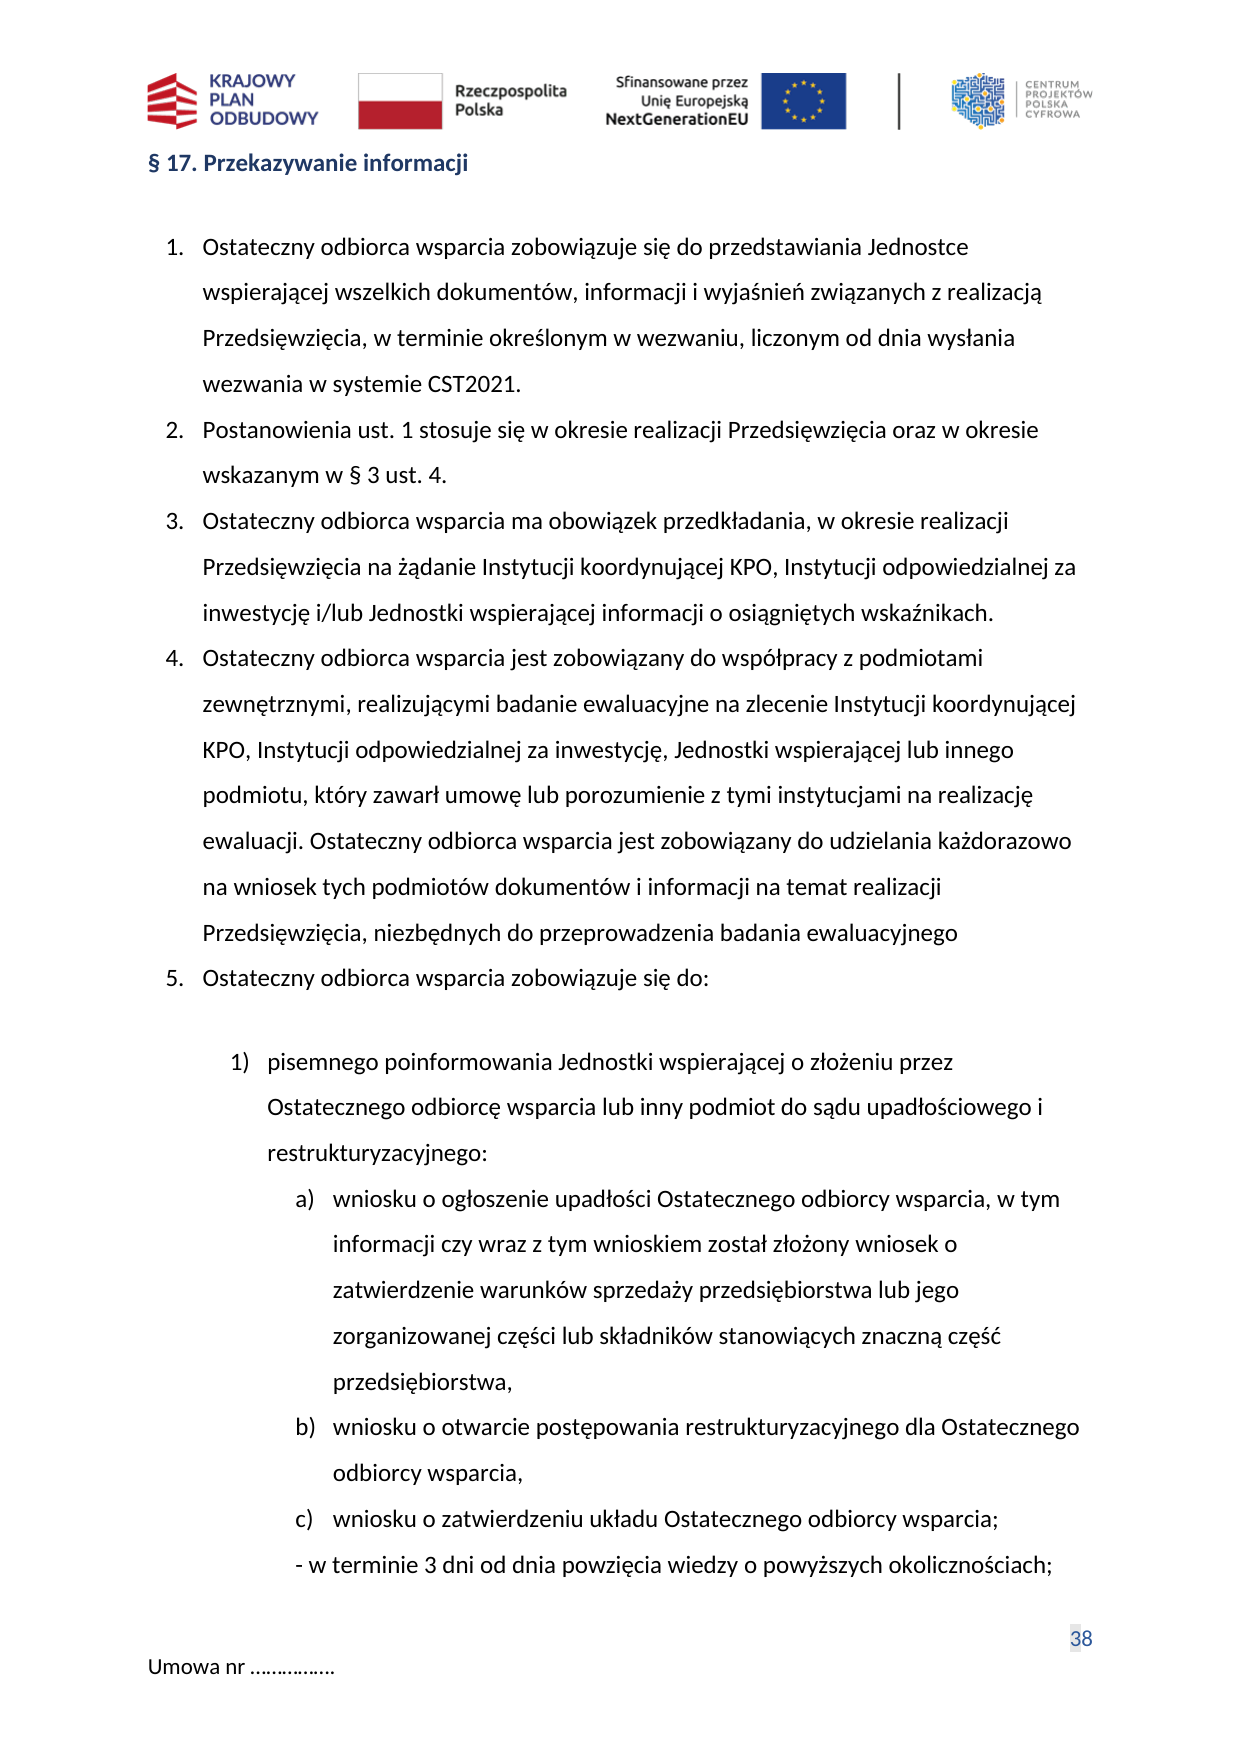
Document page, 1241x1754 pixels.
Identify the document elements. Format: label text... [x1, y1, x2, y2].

list wniosku o otwarcie postępowania restrukturyzacyjnego dla Ostatecznego odbiorcy wsparcia, [295, 1412, 1093, 1488]
picture [147, 73, 1093, 130]
list Ostateczny odbiorca wsparcia ma obowiązek przedkładania, w okresie realizacji Przedsięwzięcia na żądanie Instytucji koordynującej KPO, Instytucji odpowiedzialnej za inwestycję i/lub Jednostki wspierającej informacji o osiągniętych wskaźnikach. [165, 505, 1093, 627]
text - w terminie 3 dni od dnia powzięcia wiedzy o powyższych okolicznościach; [295, 1549, 1093, 1579]
subtitle § 17. Przekazywanie informacji [148, 148, 1093, 178]
list pisemnego poinformowania Jednostki wspierającej o złożeniu przez Ostatecznego odbiorcę wsparcia lub inny podmiot do sądu upadłościowego i restrukturyzacyjnego: [229, 1046, 1093, 1168]
list Ostateczny odbiorca wsparcia jest zobowiązany do współpracy z podmiotami zewnętrznymi, realizującymi badanie ewaluacyjne na zlecenie Instytucji koordynującej KPO, Instytucji odpowiedzialnej za inwestycję, Jednostki wspierającej lub innego podmiotu, który zawarł umowę lub porozumienie z tymi instytucjami na realizację ewaluacji. Ostateczny odbiorca wsparcia jest zobowiązany do udzielania każdorazowo na wniosek tych podmiotów dokumentów i informacji na temat realizacji Przedsięwzięcia, niezbędnych do przeprowadzenia badania ewaluacyjnego [165, 642, 1093, 947]
list Ostateczny odbiorca wsparcia zobowiązuje się do: [165, 962, 1093, 993]
list Ostateczny odbiorca wsparcia zobowiązuje się do przedstawiania Jednostce wspierającej wszelkich dokumentów, informacji i wyjaśnień związanych z realizacją Przedsięwzięcia, w terminie określonym w wezwaniu, liczonym od dnia wysłania wezwania w systemie CST2021. [165, 231, 1093, 398]
list wniosku o zatwierdzeniu układu Ostatecznego odbiorcy wsparcia; [295, 1503, 1093, 1533]
list wniosku o ogłoszenie upadłości Ostatecznego odbiorcy wsparcia, w tym informacji czy wraz z tym wnioskiem został złożony wniosek o zatwierdzenie warunków sprzedaży przedsiębiorstwa lub jego zorganizowanej części lub składników stanowiących znaczną część przedsiębiorstwa, [295, 1183, 1093, 1396]
list Postanowienia ust. 1 stosuje się w okresie realizacji Przedsięwzięcia oraz w okresie wskazanym w § 3 ust. 4. [165, 414, 1093, 490]
